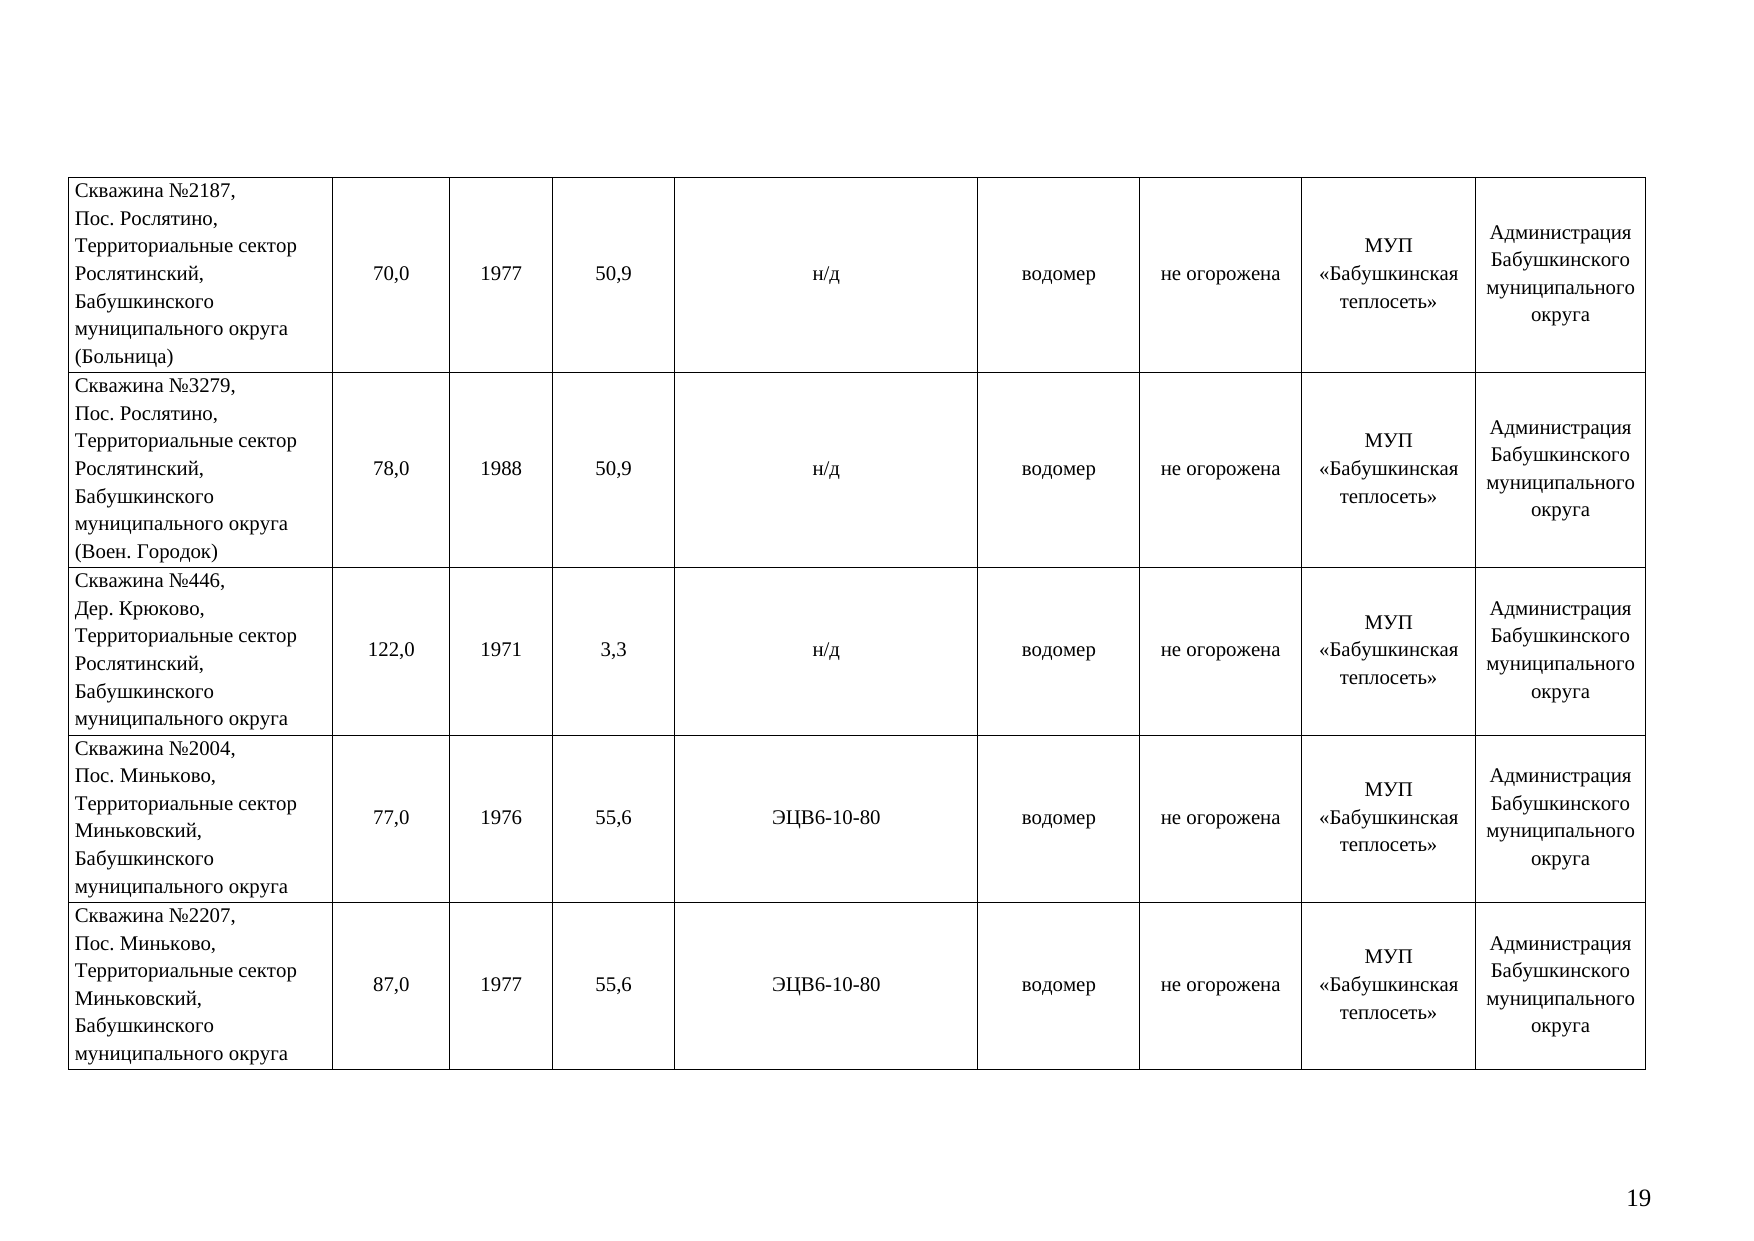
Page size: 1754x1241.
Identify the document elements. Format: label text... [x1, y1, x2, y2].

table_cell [1302, 903, 1475, 1069]
table_cell не огорожена [1140, 568, 1301, 734]
table_cell 1977 [450, 178, 552, 372]
table_cell водомер [978, 568, 1139, 734]
table_cell 78,0 [333, 373, 449, 567]
table_cell не огорожена [1140, 178, 1301, 372]
table_cell Скважина №2187, Пос. Рослятино, Территориальные сектор Рослятинский, Бабушкинского муниципального округа (Больница) [69, 178, 332, 372]
table_cell Скважина №2004, Пос. Миньково, Территориальные сектор Миньковский, Бабушкинского муниципального округа [69, 736, 332, 902]
table_cell 3,3 [553, 568, 674, 734]
table_cell 122,0 [333, 568, 449, 734]
table_cell Администрация Бабушкинского муниципального округа [1476, 568, 1645, 734]
table_cell ЭЦВ6-10-80 [675, 736, 977, 902]
table_cell 1976 [450, 736, 552, 902]
table_cell 55,6 [553, 903, 674, 1069]
table_cell не огорожена [1140, 373, 1301, 567]
table_cell ЭЦВ6-10-80 [675, 903, 977, 1069]
table_cell н/д [675, 568, 977, 734]
table_cell Администрация Бабушкинского муниципального округа [1476, 373, 1645, 567]
table_cell 77,0 [333, 736, 449, 902]
table_cell н/д [675, 373, 977, 567]
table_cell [1476, 178, 1645, 372]
table_cell 1988 [450, 373, 552, 567]
table_cell Скважина №2207, Пос. Миньково, Территориальные сектор Миньковский, Бабушкинского муниципального округа [69, 903, 332, 1069]
table_cell 50,9 [553, 178, 674, 372]
table_cell водомер [978, 373, 1139, 567]
table_cell водомер [978, 178, 1139, 372]
table_cell Администрация Бабушкинского муниципального округа [1476, 736, 1645, 902]
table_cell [1302, 178, 1475, 372]
table_cell 87,0 [333, 903, 449, 1069]
table_cell 1977 [450, 903, 552, 1069]
table_cell водомер [978, 903, 1139, 1069]
table_cell 1971 [450, 568, 552, 734]
table_cell не огорожена [1140, 903, 1301, 1069]
table_cell МУП «Бабушкинская теплосеть» [1302, 568, 1475, 734]
table_cell 55,6 [553, 736, 674, 902]
table_cell 50,9 [553, 373, 674, 567]
table_cell не огорожена [1140, 736, 1301, 902]
table_cell н/д [675, 178, 977, 372]
table_cell Скважина №446, Дер. Крюково, Территориальные сектор Рослятинский, Бабушкинского муниципального округа [69, 568, 332, 734]
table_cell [1476, 903, 1645, 1069]
table_cell МУП «Бабушкинская теплосеть» [1302, 373, 1475, 567]
table_cell водомер [978, 736, 1139, 902]
table_cell МУП «Бабушкинская теплосеть» [1302, 736, 1475, 902]
table_cell 70,0 [333, 178, 449, 372]
table_cell Скважина №3279, Пос. Рослятино, Территориальные сектор Рослятинский, Бабушкинского муниципального округа (Воен. Городок) [69, 373, 332, 567]
